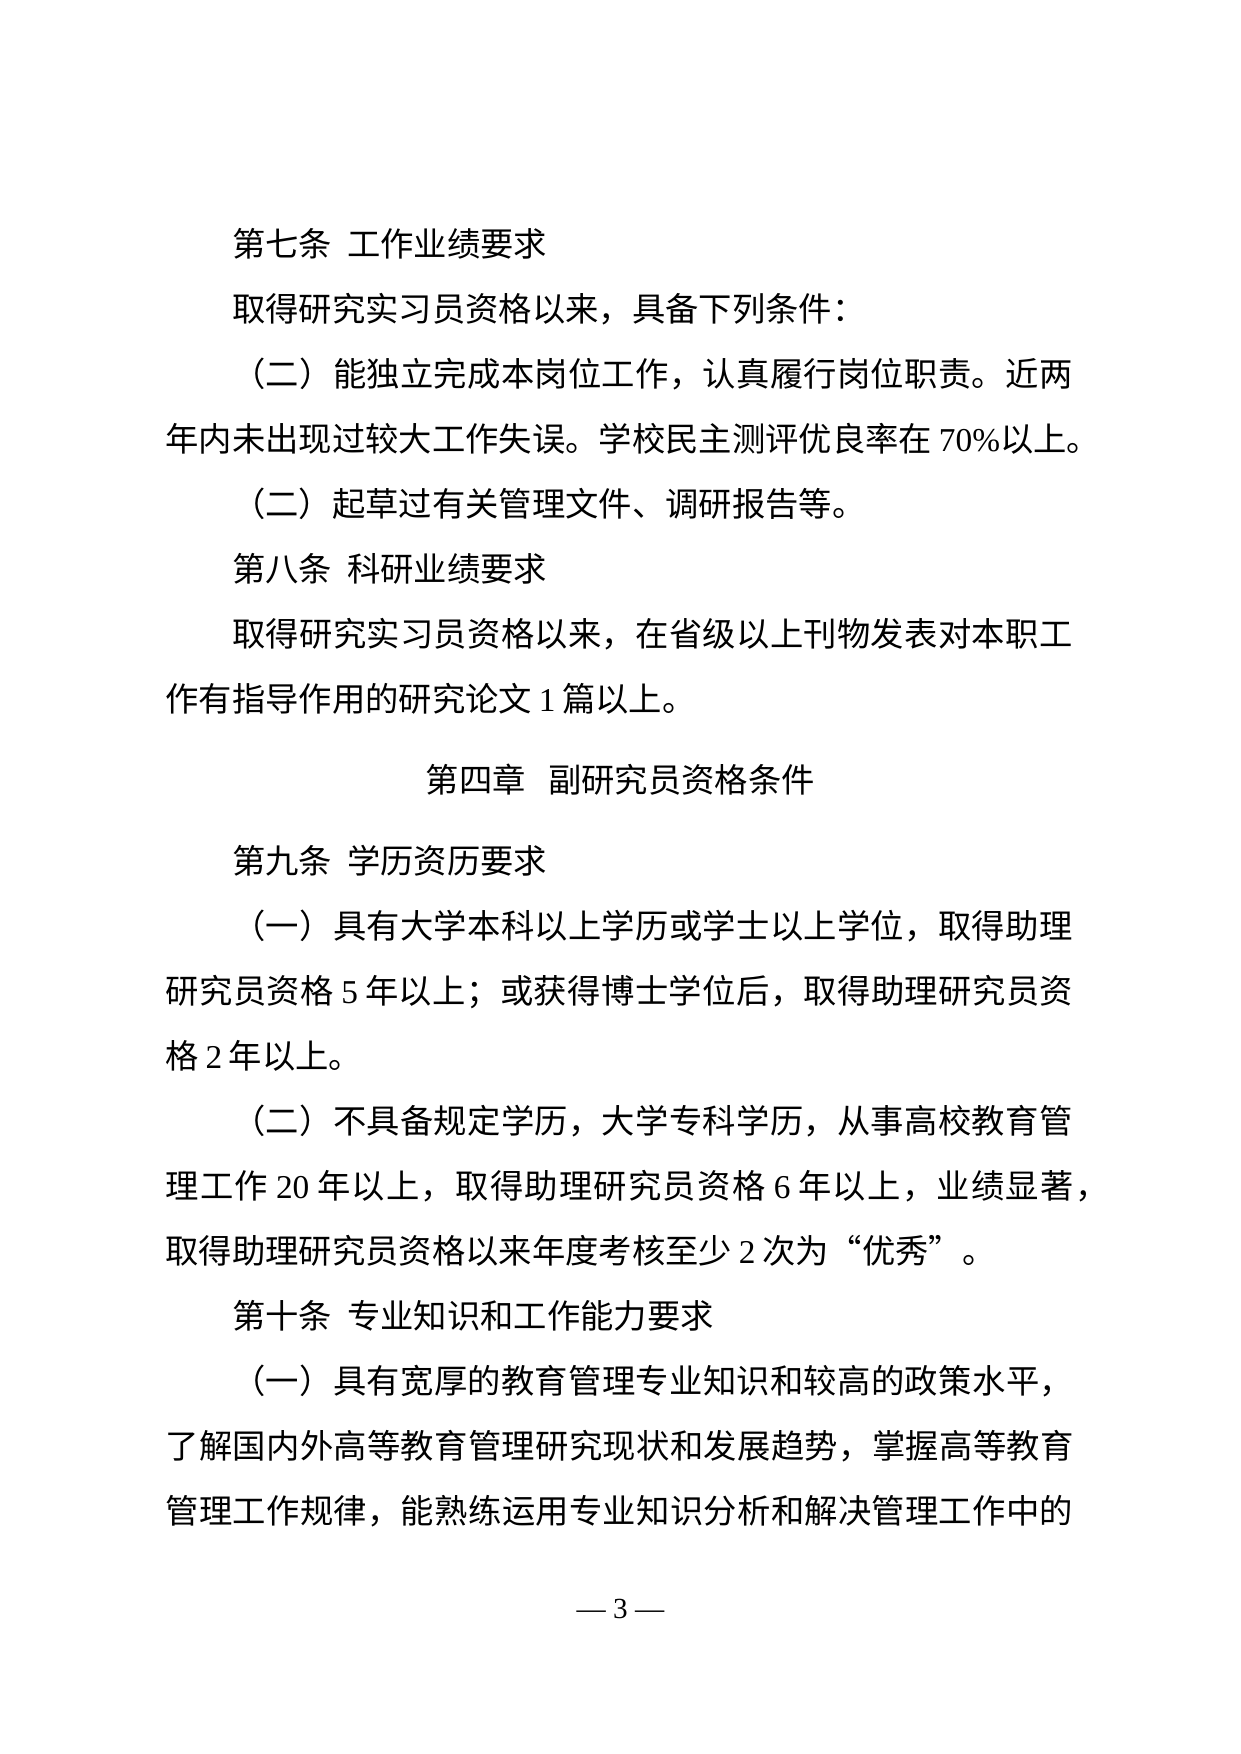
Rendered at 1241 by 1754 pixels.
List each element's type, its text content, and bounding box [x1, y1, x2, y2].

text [165, 1347, 1075, 1542]
text （二）能独立完成本岗位工作，认真履行岗位职责。近两年内未出现过较大工作失误。学校民主测评优良率在70%以上。 [165, 339, 1075, 469]
text （二）起草过有关管理文件、调研报告等。 [165, 469, 1075, 534]
text 第四章 副研究员资格条件 [165, 746, 1075, 811]
text 第七条 工作业绩要求 [165, 209, 1075, 274]
text 第八条 科研业绩要求 [165, 534, 1075, 599]
text （二）不具备规定学历，大学专科学历，从事高校教育管理工作20年以上，取得助理研究员资格6年以上，业绩显著，取得助理研究员资格以来年度考核至少2次为“优秀”。 [165, 1087, 1075, 1282]
text 取得研究实习员资格以来，具备下列条件： [165, 274, 1075, 339]
text 第九条 学历资历要求 [165, 827, 1075, 892]
text 取得研究实习员资格以来，在省级以上刊物发表对本职工作有指导作用的研究论文1篇以上。 [165, 599, 1075, 729]
text （一）具有大学本科以上学历或学士以上学位，取得助理研究员资格5年以上；或获得博士学位后，取得助理研究员资格2年以上。 [165, 892, 1075, 1087]
text 第十条 专业知识和工作能力要求 [165, 1282, 1075, 1347]
